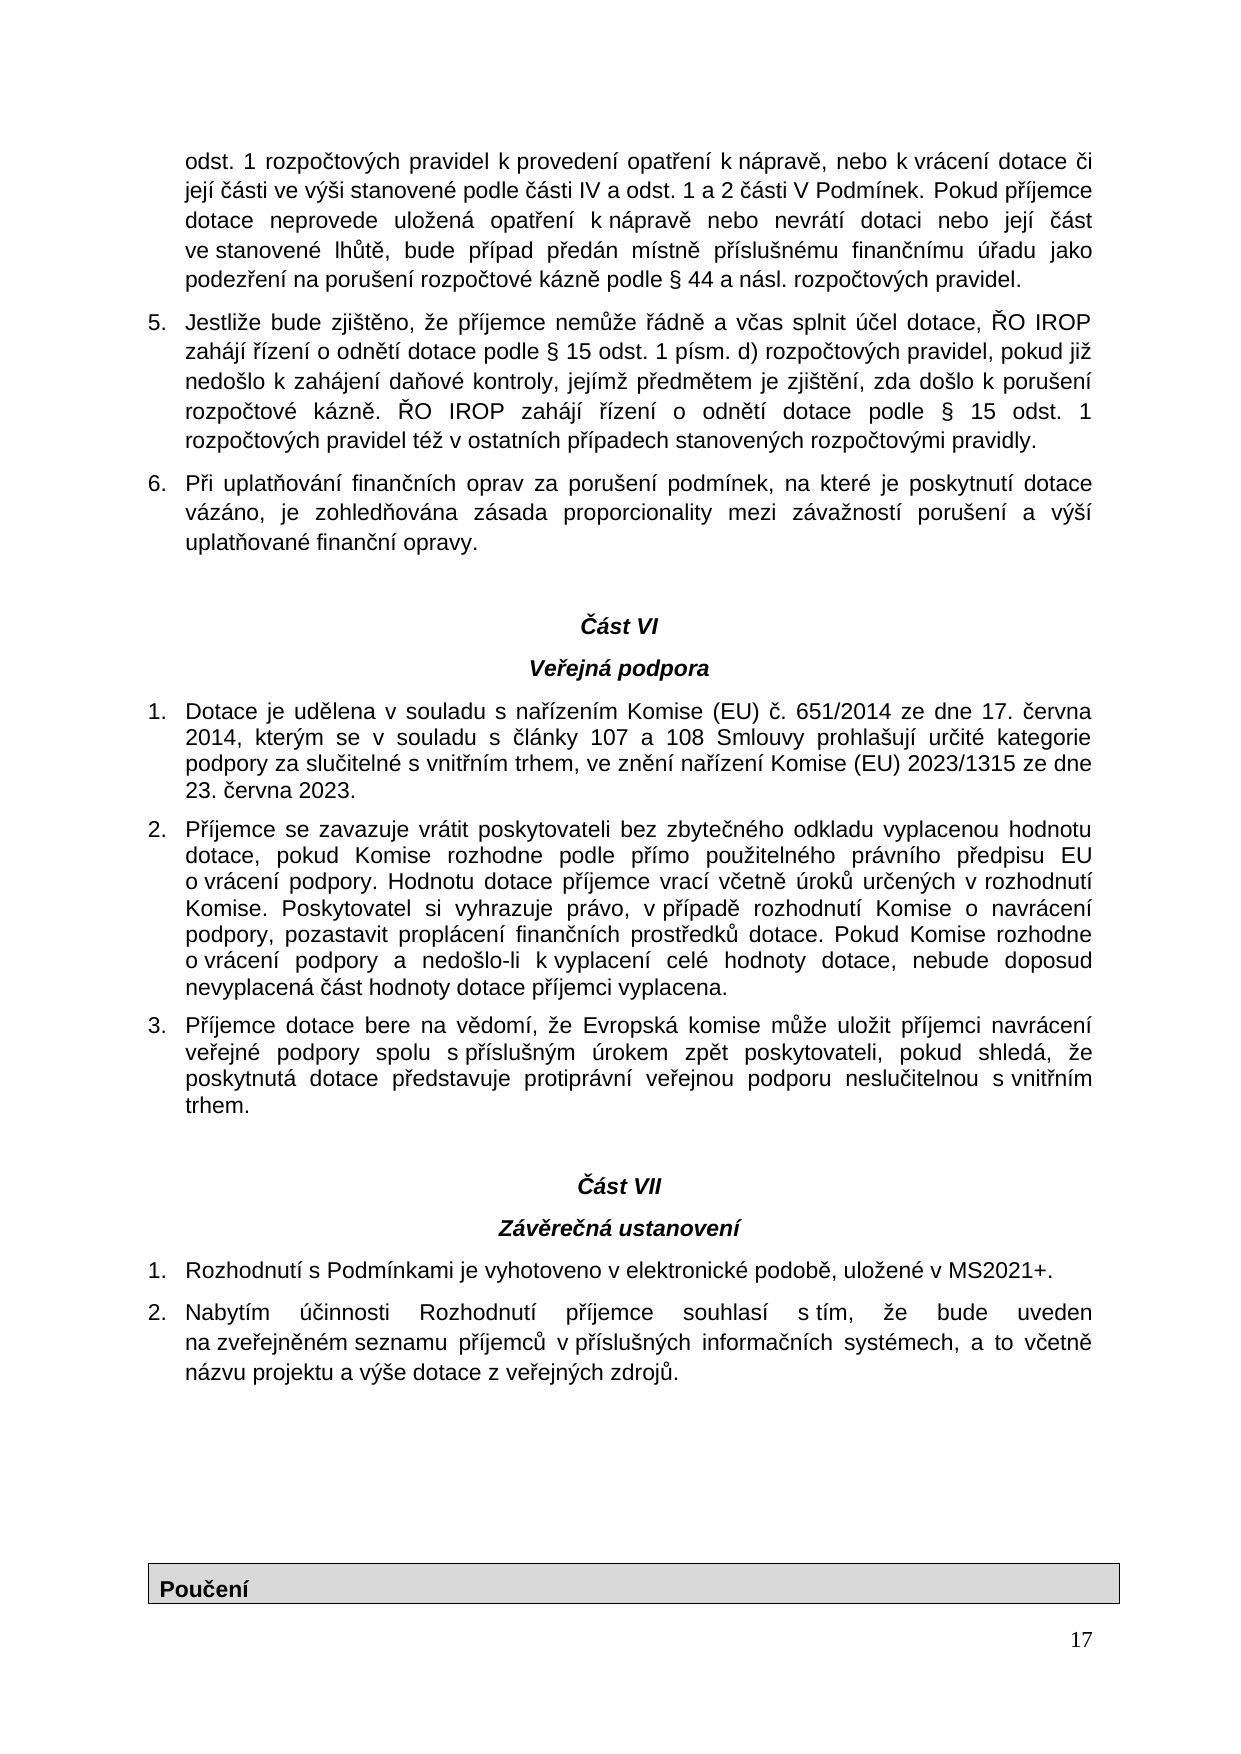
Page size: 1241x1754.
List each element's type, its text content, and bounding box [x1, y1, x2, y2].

list Jestliže bude zjištěno, že příjemce nemůže řádně a včas splnit účel dotace, ŘO IROP zahájí řízení o odnětí dotace podle § 15 odst. 1 písm. d) rozpočtových pravidel, pokud již nedošlo k zahájení daňové kontroly, jejímž předmětem je zjištění, zda došlo k porušení rozpočtové kázně. ŘO IROP zahájí řízení o odnětí dotace podle § 15 odst. 1 rozpočtových pravidel též v ostatních případech stanovených rozpočtovými pravidly. [148, 308, 1093, 454]
list Rozhodnutí s Podmínkami je vyhotoveno v elektronické podobě, uložené v MS2021+. [148, 1257, 1093, 1283]
list Příjemce se zavazuje vrátit poskytovateli bez zbytečného odkladu vyplacenou hodnotu dotace, pokud Komise rozhodne podle přímo použitelného právního předpisu EU o vrácení podpory. Hodnotu dotace příjemce vrací včetně úroků určených v rozhodnutí Komise. Poskytovatel si vyhrazuje právo, v případě rozhodnutí Komise o navrácení podpory, pozastavit proplácení finančních prostředků dotace. Pokud Komise rozhodne o vrácení podpory a nedošlo-li k vyplacení celé hodnoty dotace, nebude doposud nevyplacená část hodnoty dotace příjemci vyplacena. [148, 816, 1093, 1000]
text Veřejná podpora [148, 655, 1093, 682]
list Příjemce dotace bere na vědomí, že Evropská komise může uložit příjemci navrácení veřejné podpory spolu s příslušným úrokem zpět poskytovateli, pokud shledá, že poskytnutá dotace představuje protiprávní veřejnou podporu neslučitelnou s vnitřním trhem. [148, 1012, 1093, 1118]
text Závěrečná ustanovení [148, 1215, 1093, 1241]
text Část VI [148, 613, 1093, 639]
list Nabytím účinnosti Rozhodnutí příjemce souhlasí s tím, že bude uveden na zveřejněném seznamu příjemců v příslušných informačních systémech, a to včetně názvu projektu a výše dotace z veřejných zdrojů. [148, 1299, 1093, 1385]
table_header Poučení [149, 1564, 1119, 1603]
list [148, 148, 1093, 293]
list Dotace je udělena v souladu s nařízením Komise (EU) č. 651/2014 ze dne 17. června 2014, kterým se v souladu s články 107 a 108 Smlouvy prohlašují určité kategorie podpory za slučitelné s vnitřním trhem, ve znění nařízení Komise (EU) 2023/1315 ze dne 23. června 2023. [148, 698, 1093, 803]
text Část VII [148, 1173, 1093, 1199]
list Při uplatňování finančních oprav za porušení podmínek, na které je poskytnutí dotace vázáno, je zohledňována zásada proporcionality mezi závažností porušení a výší uplatňované finanční opravy. [148, 469, 1093, 555]
